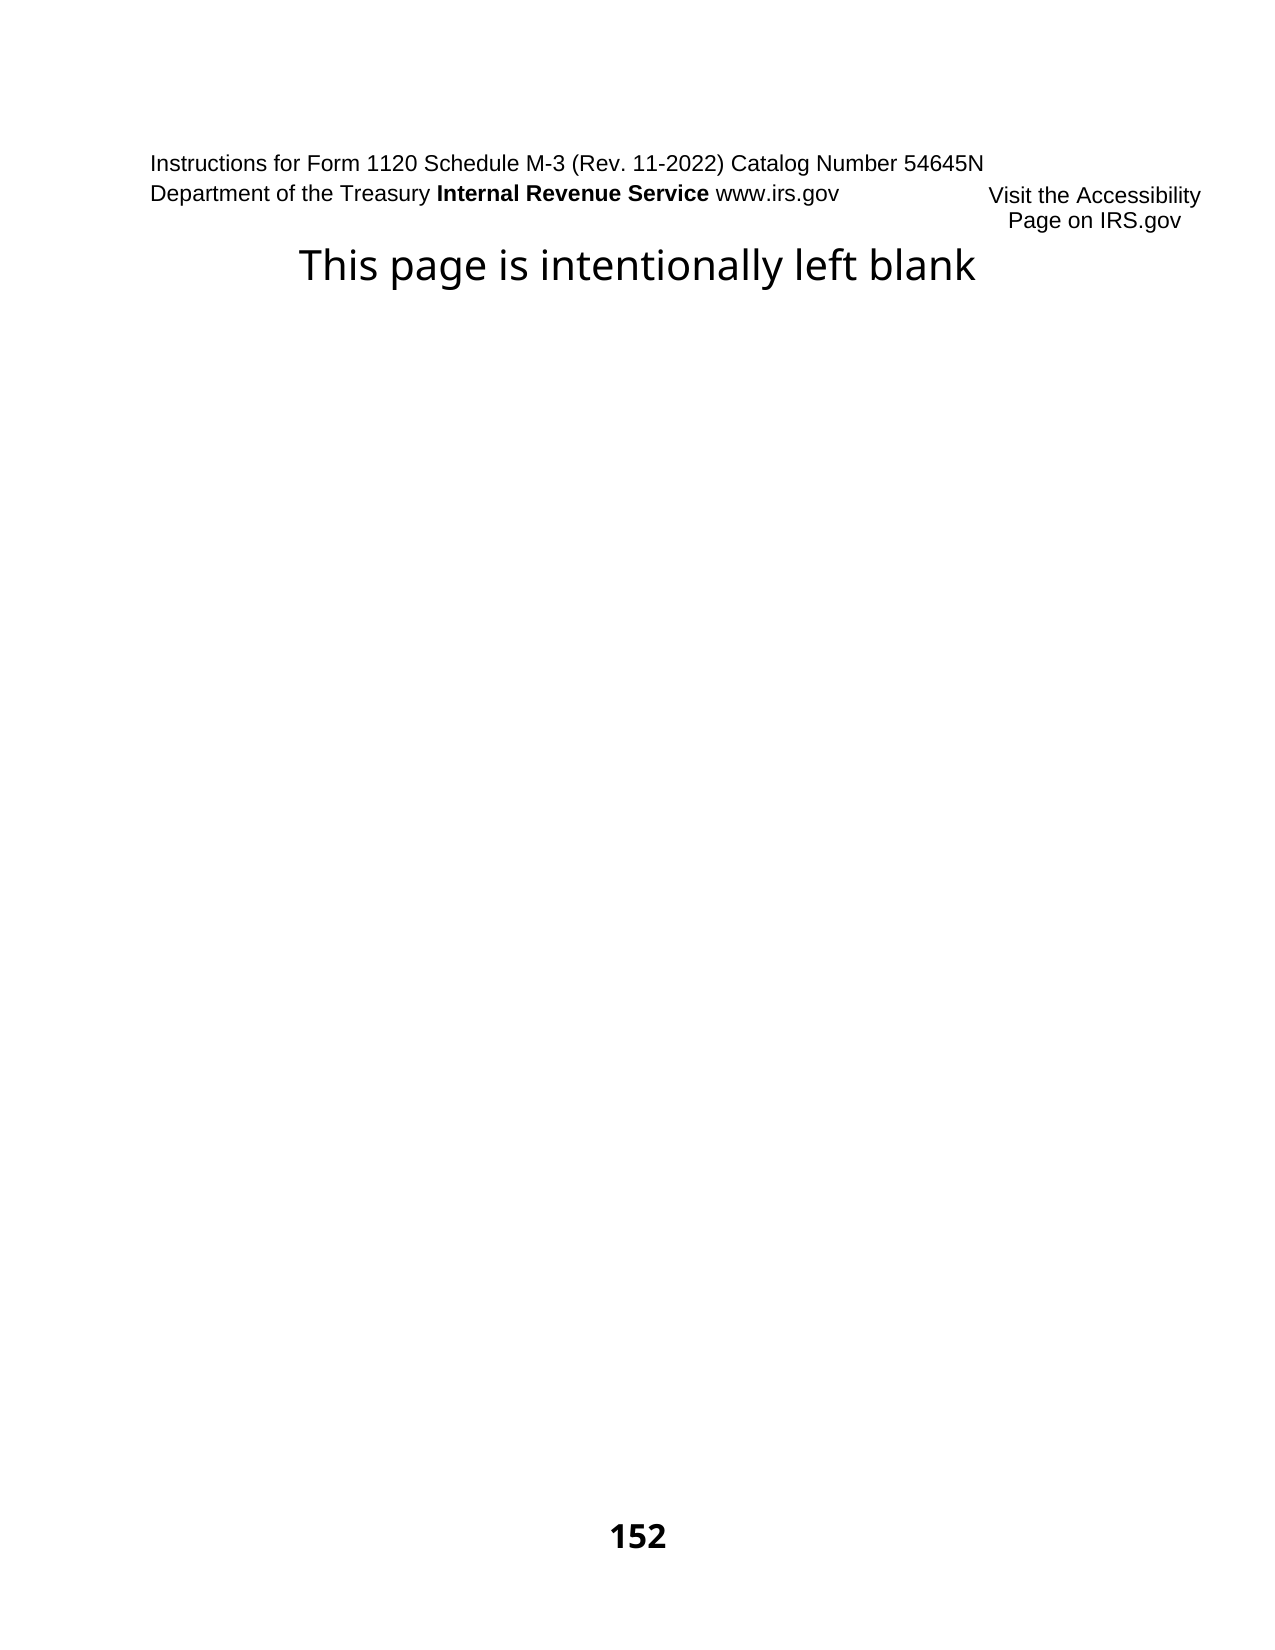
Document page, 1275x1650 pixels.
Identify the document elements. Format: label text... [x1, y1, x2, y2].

text Instructions for Form 1120 Schedule M-3 (Rev. 11-2022) Catalog Number 54645N [150, 150, 1125, 176]
text Department of the Treasury Internal Revenue Service www.irs.gov [150, 180, 1125, 207]
text This page is intentionally left blank [150, 235, 1125, 292]
